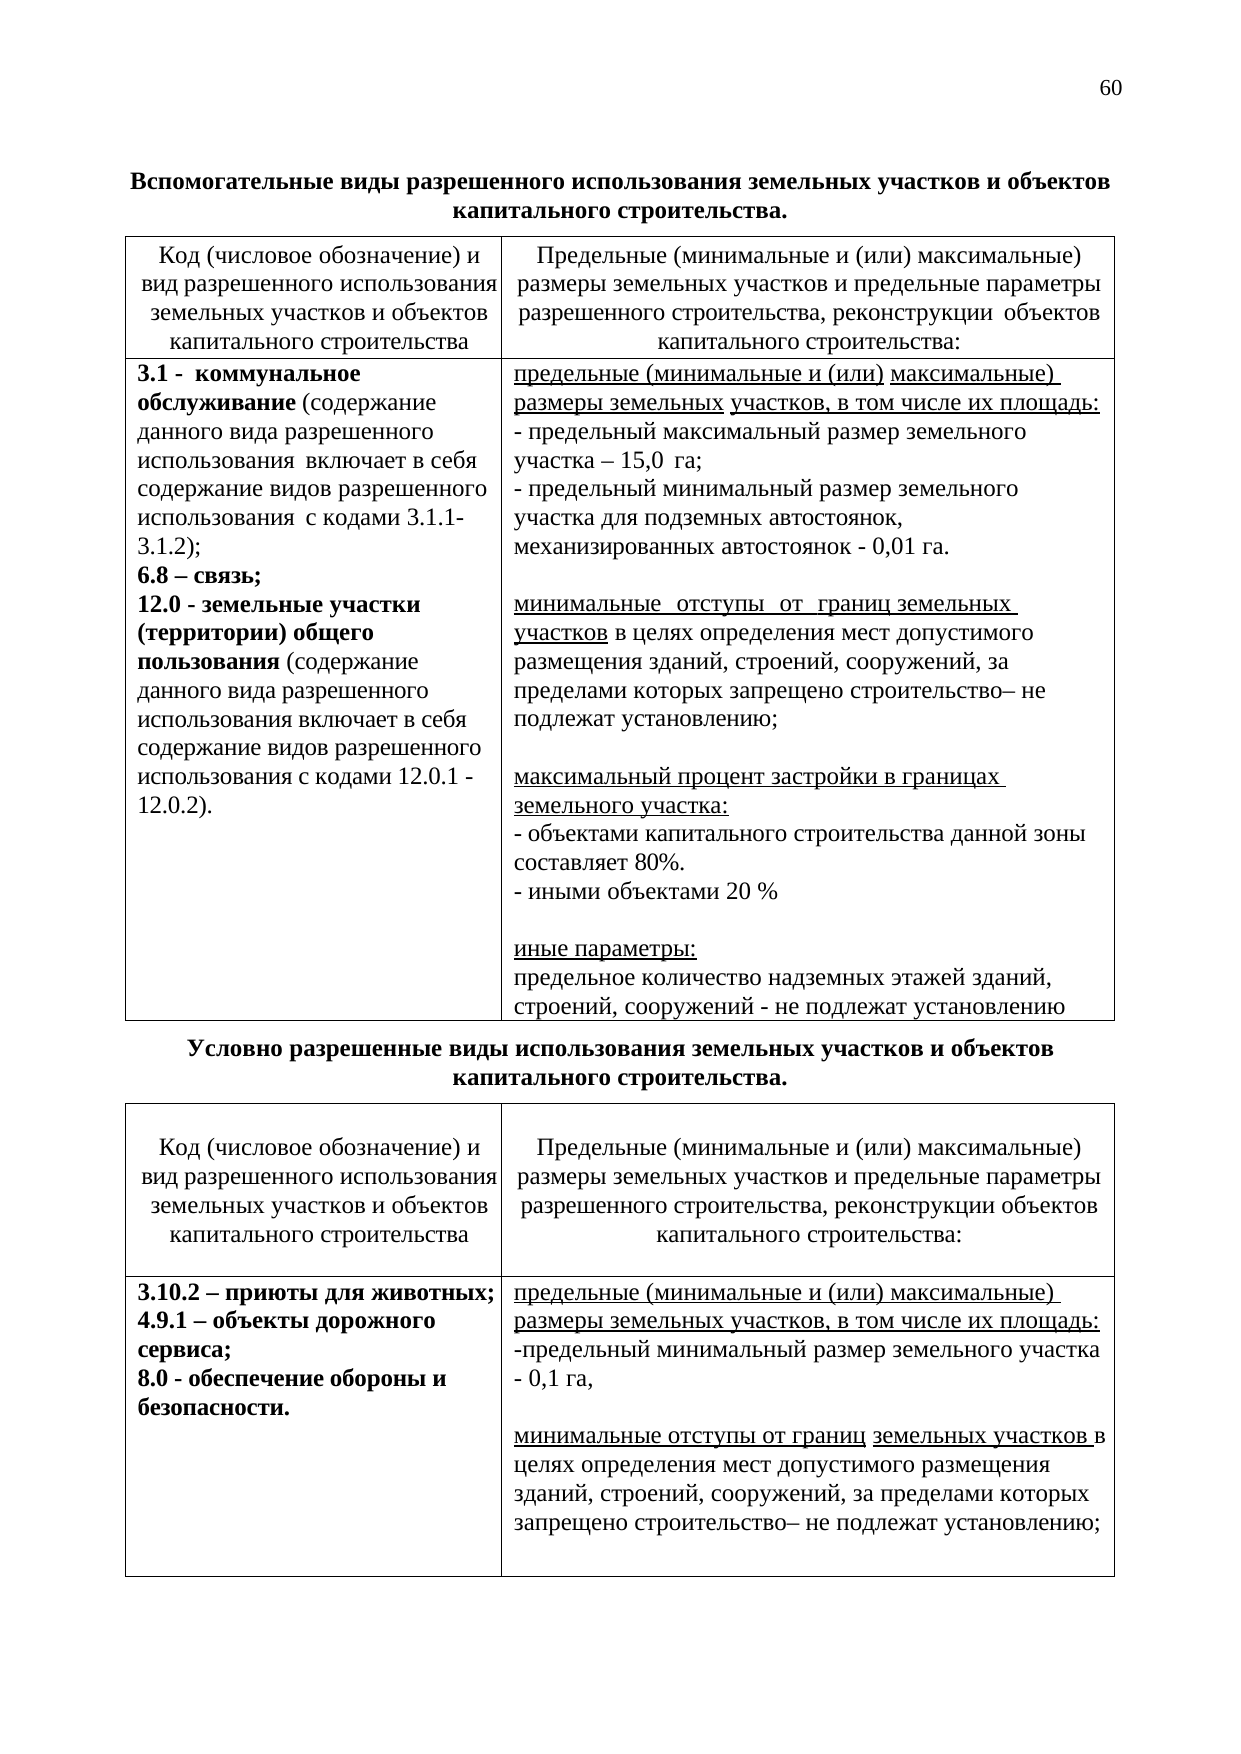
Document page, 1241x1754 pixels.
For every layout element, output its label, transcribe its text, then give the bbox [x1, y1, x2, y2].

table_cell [502, 1277, 1114, 1576]
text Вспомогательные виды разрешенного использования земельных участков и объектов капитального строительства. [118, 166, 1122, 223]
text Условно разрешенные виды использования земельных участков и объектов капитального строительства. [118, 1033, 1122, 1091]
table_cell 3.1 - коммунальное обслуживание (содержание данного вида разрешенного использования включает в себя содержание видов разрешенного использования с кодами 3.1.1-3.1.2); 6.8 – связь; 12.0 - земельные участки (территории) общего пользования (содержание данного вида разрешенного использования включает в себя содержание видов разрешенного использования с кодами 12.0.1 - 12.0.2). [126, 359, 501, 1020]
table_header Код (числовое обозначение) и вид разрешенного использования земельных участков и объектов капитального строительства [126, 237, 501, 357]
table_header Предельные (минимальные и (или) максимальные) размеры земельных участков и предельные параметры разрешенного строительства, реконструкции объектов капитального строительства: [502, 237, 1114, 357]
table_cell предельные (минимальные и (или) максимальные) размеры земельных участков, в том числе их площадь: - предельный максимальный размер земельного участка – 15,0 га; - предельный минимальный размер земельного участка для подземных автостоянок, механизированных автостоянок - 0,01 га. минимальные отступы от границ земельных участков в целях определения мест допустимого размещения зданий, строений, сооружений, за пределами которых запрещено строительство– не подлежат установлению; максимальный процент застройки в границах земельного участка: - объектами капитального строительства данной зоны составляет 80%. иными объектами 20 % иные параметры: предельное количество надземных этажей зданий, строений, сооружений - не подлежат установлению [502, 359, 1114, 1020]
table_header Код (числовое обозначение) и вид разрешенного использования земельных участков и объектов капитального строительства [126, 1104, 501, 1276]
table_header Предельные (минимальные и (или) максимальные) размеры земельных участков и предельные параметры разрешенного строительства, реконструкции объектов капитального строительства: [502, 1104, 1114, 1276]
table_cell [126, 1277, 501, 1576]
